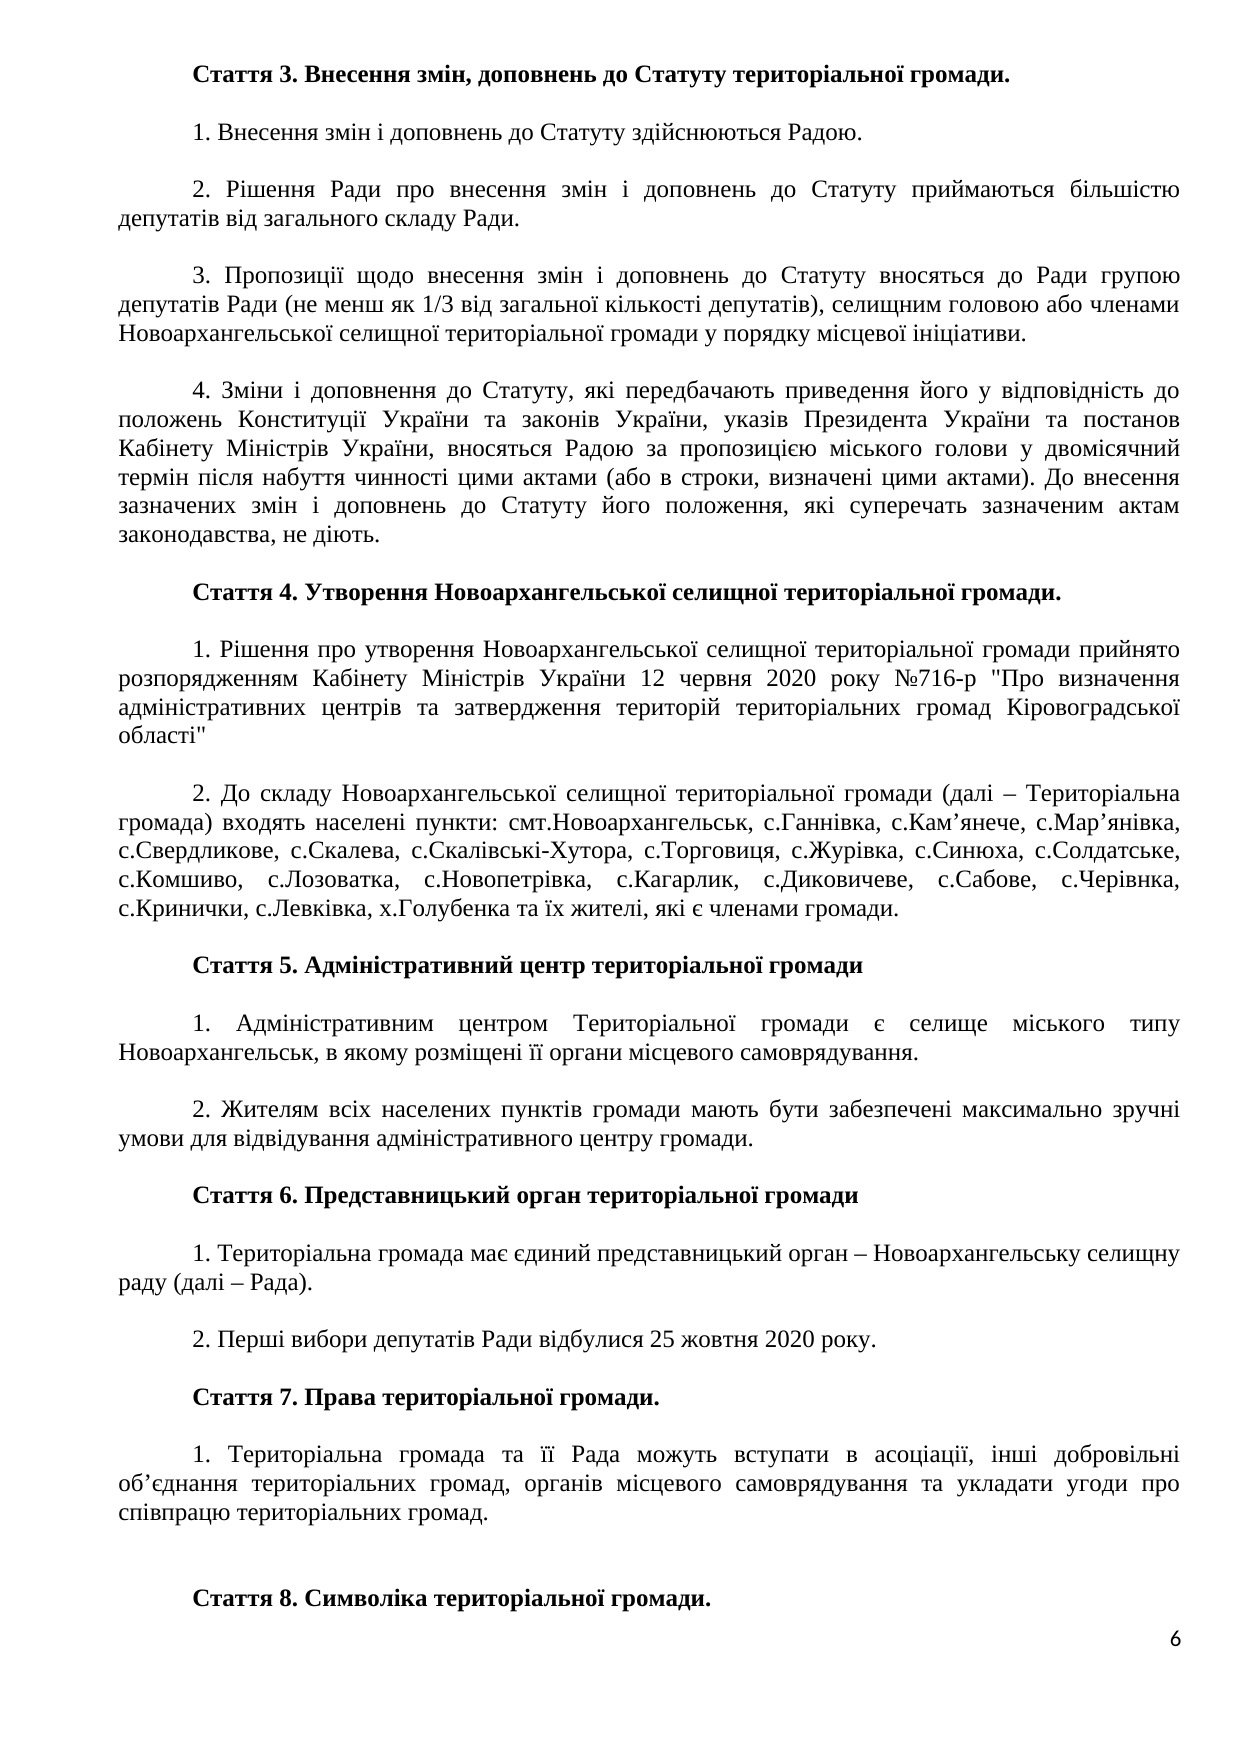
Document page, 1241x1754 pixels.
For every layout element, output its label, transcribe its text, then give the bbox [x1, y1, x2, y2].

text 2. До складу Новоархангельської селищної територіальної громади (далі – Територіальна громада) входять населені пункти: смт.Новоархангельськ, с.Ганнівка, с.Кам’янече, с.Мар’янівка, с.Свердликове, с.Скалева, с.Скалівські-Хутора, с.Торговиця, с.Журівка, с.Синюха, с.Солдатське, с.Комшиво, с.Лозоватка, с.Новопетрівка, с.Кагарлик, с.Диковичеве, с.Сабове, с.Черівнка, с.Кринички, с.Левківка, х.Голубенка та їх жителі, які є членами громади. [118, 778, 1181, 922]
text 1. Рішення про утворення Новоархангельської селищної територіальної громади прийнято розпорядженням Кабінету Міністрів України 12 червня 2020 року №716-р "Про визначення адміністративних центрів та затвердження територій територіальних громад Кіровоградської області" [118, 634, 1181, 749]
text 1. Територіальна громада має єдиний представницький орган – Новоархангельську селищну раду (далі – Рада). [118, 1238, 1181, 1295]
text Стаття 3. Внесення змін, доповнень до Статуту територіальної громади. [118, 59, 1181, 88]
text 2. Перші вибори депутатів Ради відбулися 25 жовтня 2020 року. [118, 1324, 1181, 1353]
text 1. Адміністративним центром Територіальної громади є селище міського типу Новоархангельськ, в якому розміщені її органи місцевого самоврядування. [118, 1008, 1181, 1065]
text 4. Зміни і доповнення до Статуту, які передбачають приведення його у відповідність до положень Конституції України та законів України, указів Президента України та постанов Кабінету Міністрів України, вносяться Радою за пропозицією міського голови у двомісячний термін після набуття чинності цими актами (або в строки, визначені цими актами). До внесення зазначених змін і доповнень до Статуту його положення, які суперечать зазначеним актам законодавства, не діють. [118, 375, 1181, 548]
text Стаття 7. Права територіальної громади. [118, 1382, 1181, 1410]
text 1. Територіальна громада та її Рада можуть вступати в асоціації, інші добровільні об’єднання територіальних громад, органів місцевого самоврядування та укладати угоди про співпрацю територіальних громад. [118, 1439, 1181, 1525]
text Стаття 4. Утворення Новоархангельської селищної територіальної громади. [118, 577, 1181, 605]
text 2. Жителям всіх населених пунктів громади мають бути забезпечені максимально зручні умови для відвідування адміністративного центру громади. [118, 1094, 1181, 1152]
text Стаття 6. Представницький орган територіальної громади [118, 1180, 1181, 1209]
text Стаття 5. Адміністративний центр територіальної громади [118, 950, 1181, 979]
text 1. Внесення змін і доповнень до Статуту здійснюються Радою. [118, 117, 1181, 145]
text Стаття 8. Символіка територіальної громади. [118, 1583, 1181, 1612]
text 2. Рішення Ради про внесення змін і доповнень до Статуту приймаються більшістю депутатів від загального складу Ради. [118, 174, 1181, 232]
text 3. Пропозиції щодо внесення змін і доповнень до Статуту вносяться до Ради групою депутатів Ради (не менш як 1/3 від загальної кількості депутатів), селищним головою або членами Новоархангельської селищної територіальної громади у порядку місцевої ініціативи. [118, 260, 1181, 347]
